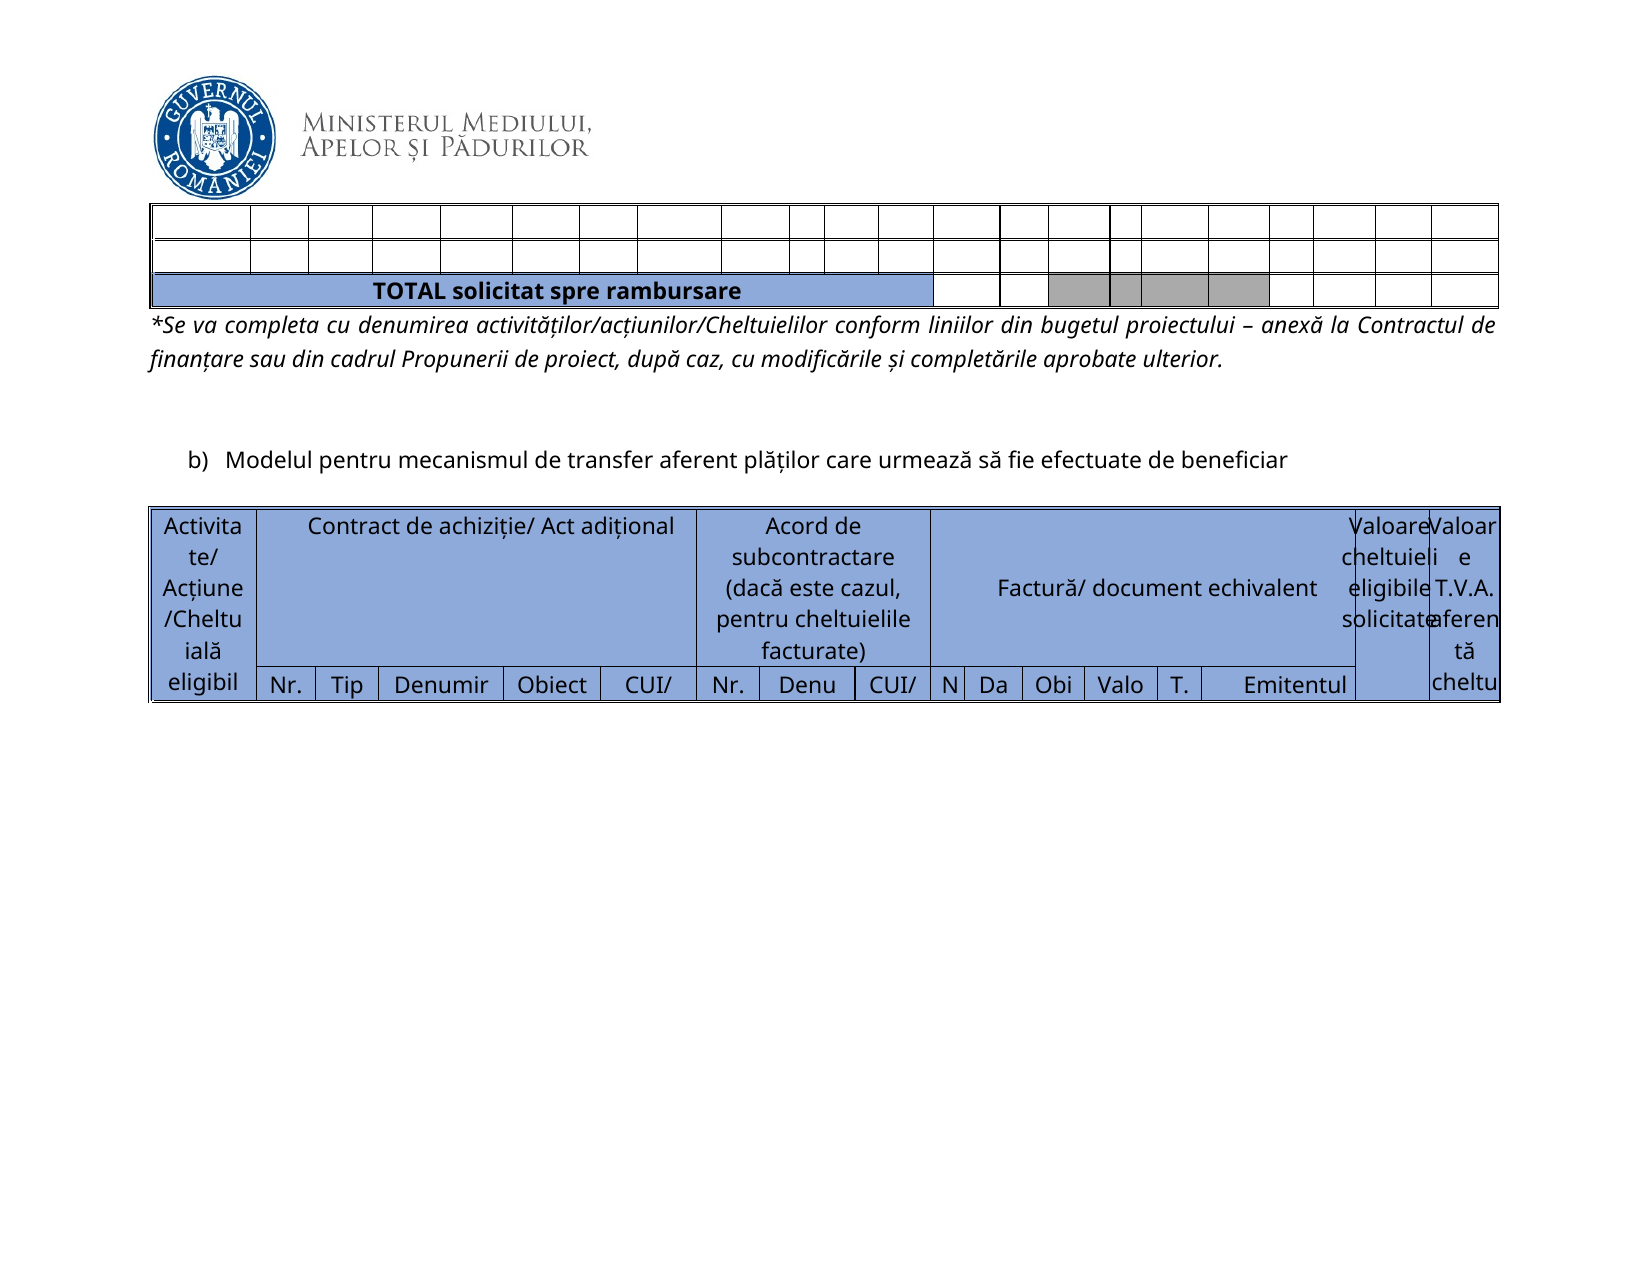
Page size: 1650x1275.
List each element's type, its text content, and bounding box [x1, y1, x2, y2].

table_cell [153, 206, 250, 237]
table_cell TOTAL solicitat spre rambursare [153, 272, 933, 306]
table_cell Obiectul facturii [1023, 667, 1084, 700]
table_cell [1270, 241, 1313, 272]
table_cell [722, 241, 789, 272]
table_cell [1432, 275, 1498, 306]
table_cell [934, 275, 999, 306]
table_header Activitate/ Acțiune/Cheltuială eligibilă conform ultimului buget aprobat, anexă la Contractul de finanțare* [152, 510, 256, 700]
table_cell [1142, 241, 1208, 272]
list Modelul pentru mecanismul de transfer aferent plăților care urmează să fie efectuate de beneficiar [187, 444, 1500, 475]
table_cell [441, 241, 512, 272]
table_header Valoare T.V.A. aferentă cheltuielilor eligibile solicitate [1430, 510, 1499, 700]
table_cell [513, 206, 579, 237]
table_cell [1142, 206, 1208, 237]
table_cell [309, 206, 372, 237]
picture [150, 75, 594, 203]
table_cell Dată emitere [965, 667, 1022, 700]
table_cell [580, 206, 637, 237]
table_cell [879, 241, 933, 272]
table_cell [251, 206, 308, 237]
table_cell [790, 241, 824, 272]
table_cell [1209, 206, 1269, 237]
table_cell [825, 206, 878, 237]
table_cell [513, 241, 579, 272]
table_header Contract de achiziție/ Act adițional [257, 510, 696, 666]
table_cell [722, 206, 789, 237]
table_header Factură/ document echivalent [931, 510, 1355, 666]
table_cell [1111, 206, 1141, 237]
table_cell [934, 206, 999, 237]
table_cell [1111, 275, 1141, 306]
table_cell [1049, 275, 1109, 306]
table_cell [1142, 275, 1208, 306]
table_cell CUI/nr. înreg. Registrul Comerțului [601, 667, 696, 700]
table_cell [1376, 275, 1431, 306]
table_cell [1049, 206, 1109, 237]
table_cell Emitentul [1202, 667, 1355, 700]
table_cell [638, 206, 721, 237]
table_cell CUI/nr. înreg. Registrul Comerțului [856, 667, 930, 700]
table_cell [373, 206, 440, 237]
table_cell [153, 238, 250, 272]
table_cell [1314, 241, 1375, 272]
table_cell [1049, 241, 1109, 272]
table_cell Obiectul contractului [504, 667, 600, 700]
table_cell [1314, 275, 1375, 306]
table_cell Denumire subcontractant [760, 667, 854, 700]
table_cell [1001, 206, 1048, 237]
table_cell Denumire executant/ furnizor/ prestator [379, 667, 503, 700]
table_cell [1209, 241, 1269, 272]
table_cell T.V.A. [1158, 667, 1201, 700]
table_cell [1270, 206, 1313, 237]
table_cell [1432, 206, 1498, 237]
table_cell Nr./data [257, 667, 315, 700]
table_cell Nr. [931, 667, 964, 700]
table_cell [580, 241, 637, 272]
table_cell [1001, 275, 1048, 306]
table_header Valoare cheltuieli eligibile solicitate [1356, 510, 1429, 700]
table_header Acord de subcontractare (dacă este cazul, pentru cheltuielile facturate) [697, 510, 930, 666]
table_cell [373, 241, 440, 272]
table_cell [825, 241, 878, 272]
table_cell [1314, 206, 1375, 237]
table_cell [790, 206, 824, 237]
table_cell [441, 206, 512, 237]
table_cell [1376, 206, 1431, 237]
table_cell [1001, 241, 1048, 272]
text *Se va completa cu denumirea activităților/acțiunilor/Cheltuielilor conform liniilor din bugetul proiectului – anexă la Contractul de finanțare sau din cadrul Propunerii de proiect, după caz, cu modificările și completările aprobate ulterior. [150, 309, 1500, 374]
table_cell [1432, 241, 1498, 272]
table_cell Tip procedură [316, 667, 378, 700]
table_cell [1111, 241, 1141, 272]
table_cell [934, 241, 999, 272]
table_cell [1209, 275, 1269, 306]
table_cell [309, 241, 372, 272]
table_cell Nr./data [697, 667, 759, 700]
table_cell [1270, 275, 1313, 306]
table_cell [879, 206, 933, 237]
table_cell [638, 241, 721, 272]
table_cell [1376, 241, 1431, 272]
table_cell [251, 241, 308, 272]
